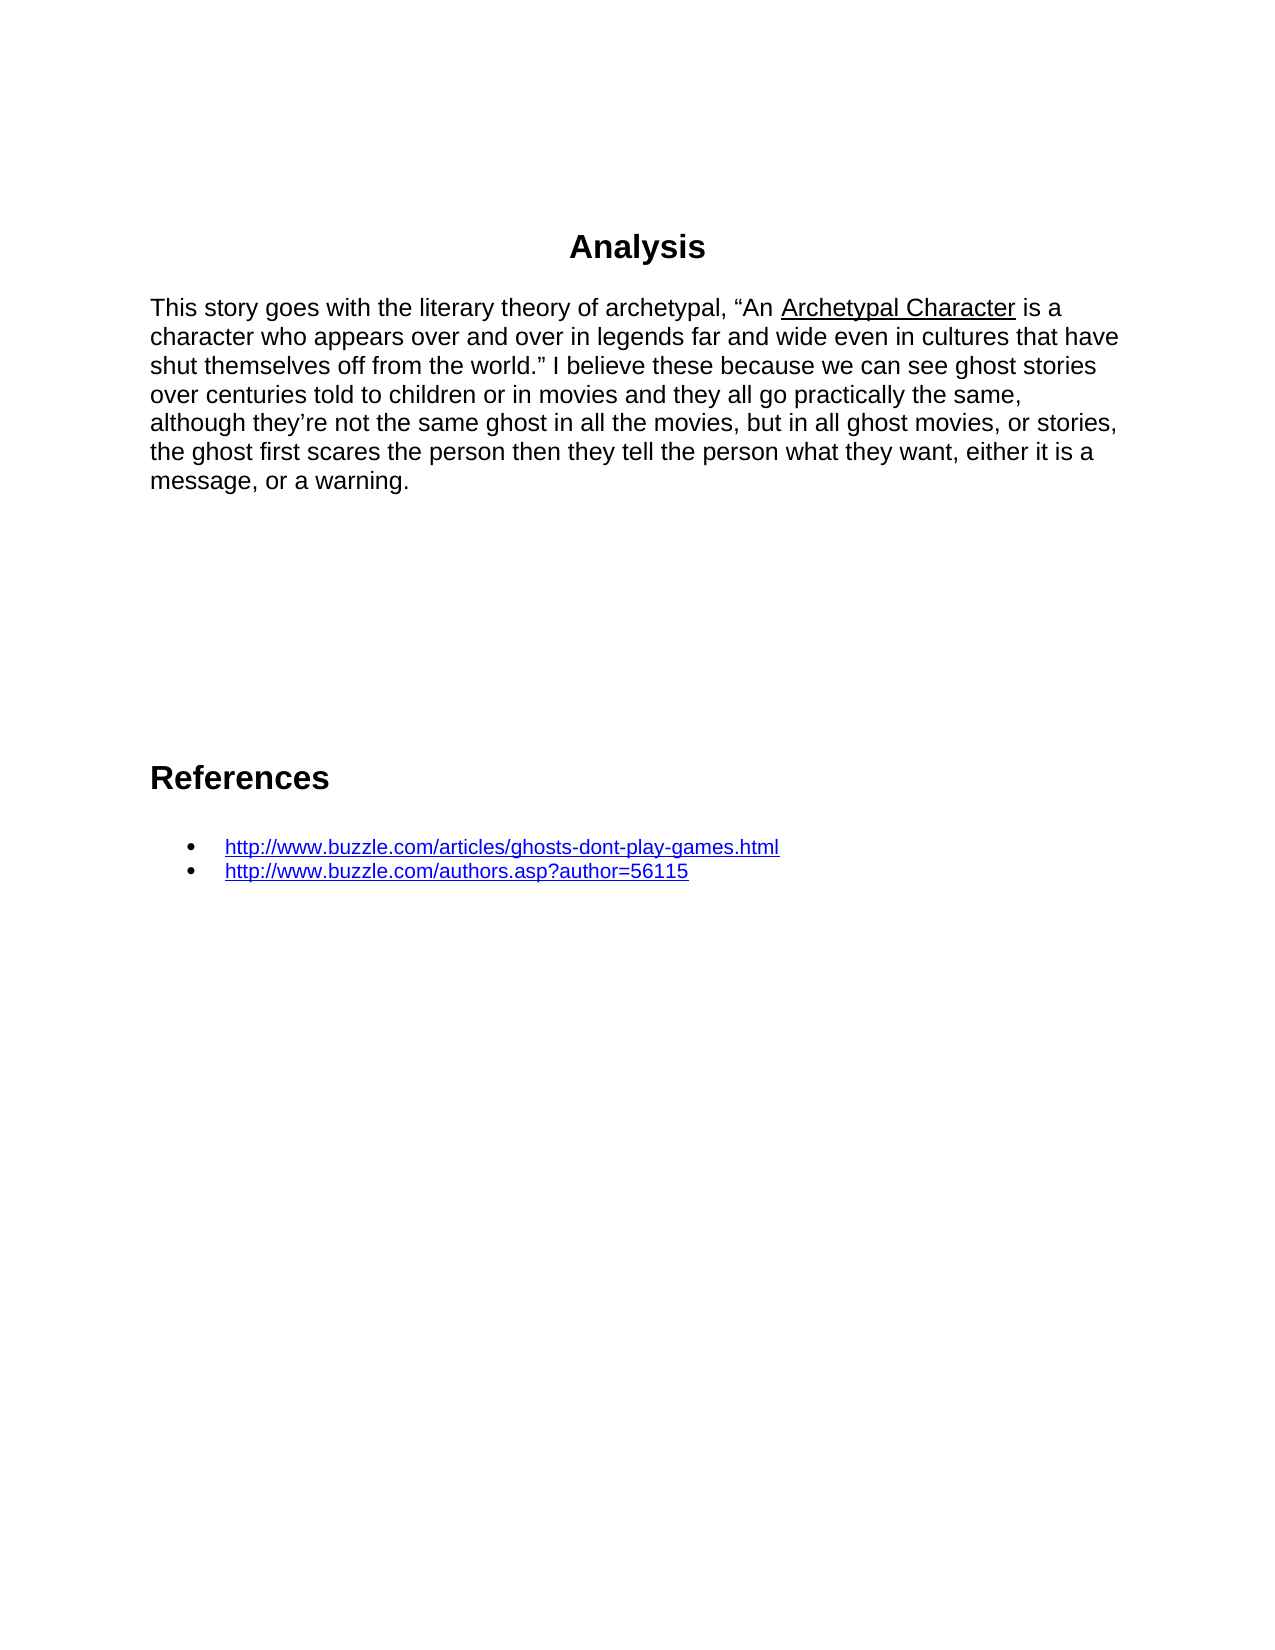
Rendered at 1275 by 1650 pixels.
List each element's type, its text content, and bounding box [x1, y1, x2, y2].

text Analysis [150, 227, 1125, 265]
text This story goes with the literary theory of archetypal, “An Archetypal Character is a character who appears over and over in legends far and wide even in cultures that have shut themselves off from the world.” I believe these because we can see ghost stories over centuries told to children or in movies and they all go practically the same, although they’re not the same ghost in all the movies, but in all ghost movies, or stories, the ghost first scares the person then they tell the person what they want, either it is a message, or a warning. [150, 293, 1125, 494]
list http://www.buzzle.com/articles/ghosts-dont-play-games.html [187, 835, 1125, 859]
list http://www.buzzle.com/authors.asp?author=56115 [187, 859, 1125, 883]
text References [150, 758, 1125, 797]
